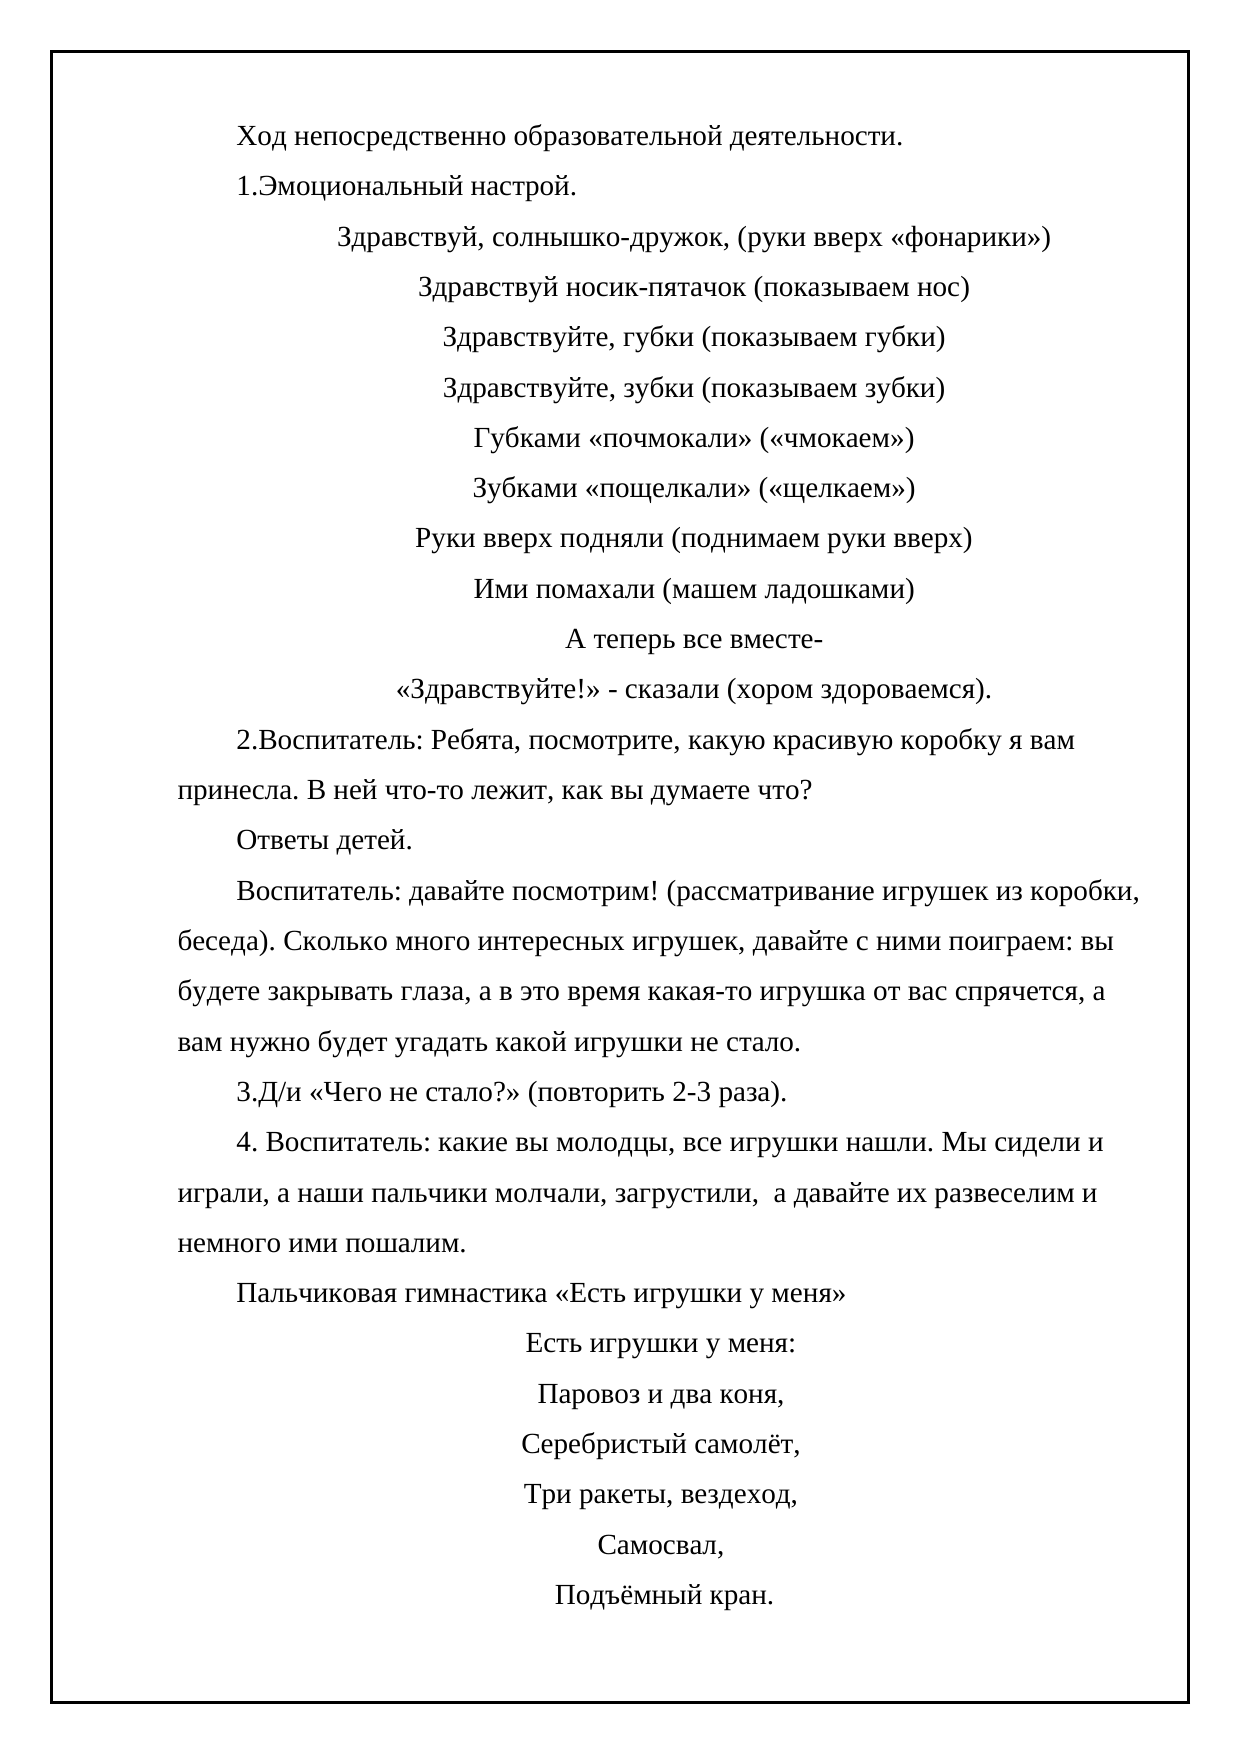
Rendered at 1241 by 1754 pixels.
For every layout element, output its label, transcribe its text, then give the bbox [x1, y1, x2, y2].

text Есть игрушки у меня: Паровоз и два коня, Серебристый самолёт, Три ракеты, вездеход, Самосвал, Подъёмный кран. [177, 1326, 1152, 1611]
text Ими помахали (машем ладошками) [177, 571, 1152, 604]
text Ход непосредственно образовательной деятельности. [177, 118, 1152, 152]
text 2.Воспитатель: Ребята, посмотрите, какую красивую коробку я вам принесла. В ней что-то лежит, как вы думаете что? [177, 722, 1152, 806]
text Здравствуй носик-пятачок (показываем нос) [177, 269, 1152, 303]
text Здравствуйте, зубки (показываем зубки) [177, 370, 1152, 403]
text 4. Воспитатель: какие вы молодцы, все игрушки нашли. Мы сидели и играли, а наши пальчики молчали, загрустили, а давайте их развеселим и немного ими пошалим. [177, 1124, 1152, 1258]
text Пальчиковая гимнастика «Есть игрушки у меня» [177, 1275, 1152, 1309]
text Воспитатель: давайте посмотрим! (рассматривание игрушек из коробки, беседа). Сколько много интересных игрушек, давайте с ними поиграем: вы будете закрывать глаза, а в это время какая-то игрушка от вас спрячется, а вам нужно будет угадать какой игрушки не стало. [177, 873, 1152, 1057]
text 1.Эмоциональный настрой. [177, 168, 1152, 202]
text Здравствуйте, губки (показываем губки) [177, 319, 1152, 353]
text Губками «почмокали» («чмокаем») [177, 420, 1152, 453]
text Здравствуй, солнышко-дружок, (руки вверх «фонарики») [177, 219, 1152, 252]
text А теперь все вместе- [177, 621, 1152, 655]
text Зубками «пощелкали» («щелкаем») [177, 470, 1152, 504]
text Руки вверх подняли (поднимаем руки вверх) [177, 521, 1152, 554]
text 3.Д/и «Чего не стало?» (повторить 2-3 раза). [177, 1074, 1152, 1108]
text «Здравствуйте!» - сказали (хором здороваемся). [177, 672, 1152, 705]
text Ответы детей. [177, 822, 1152, 856]
